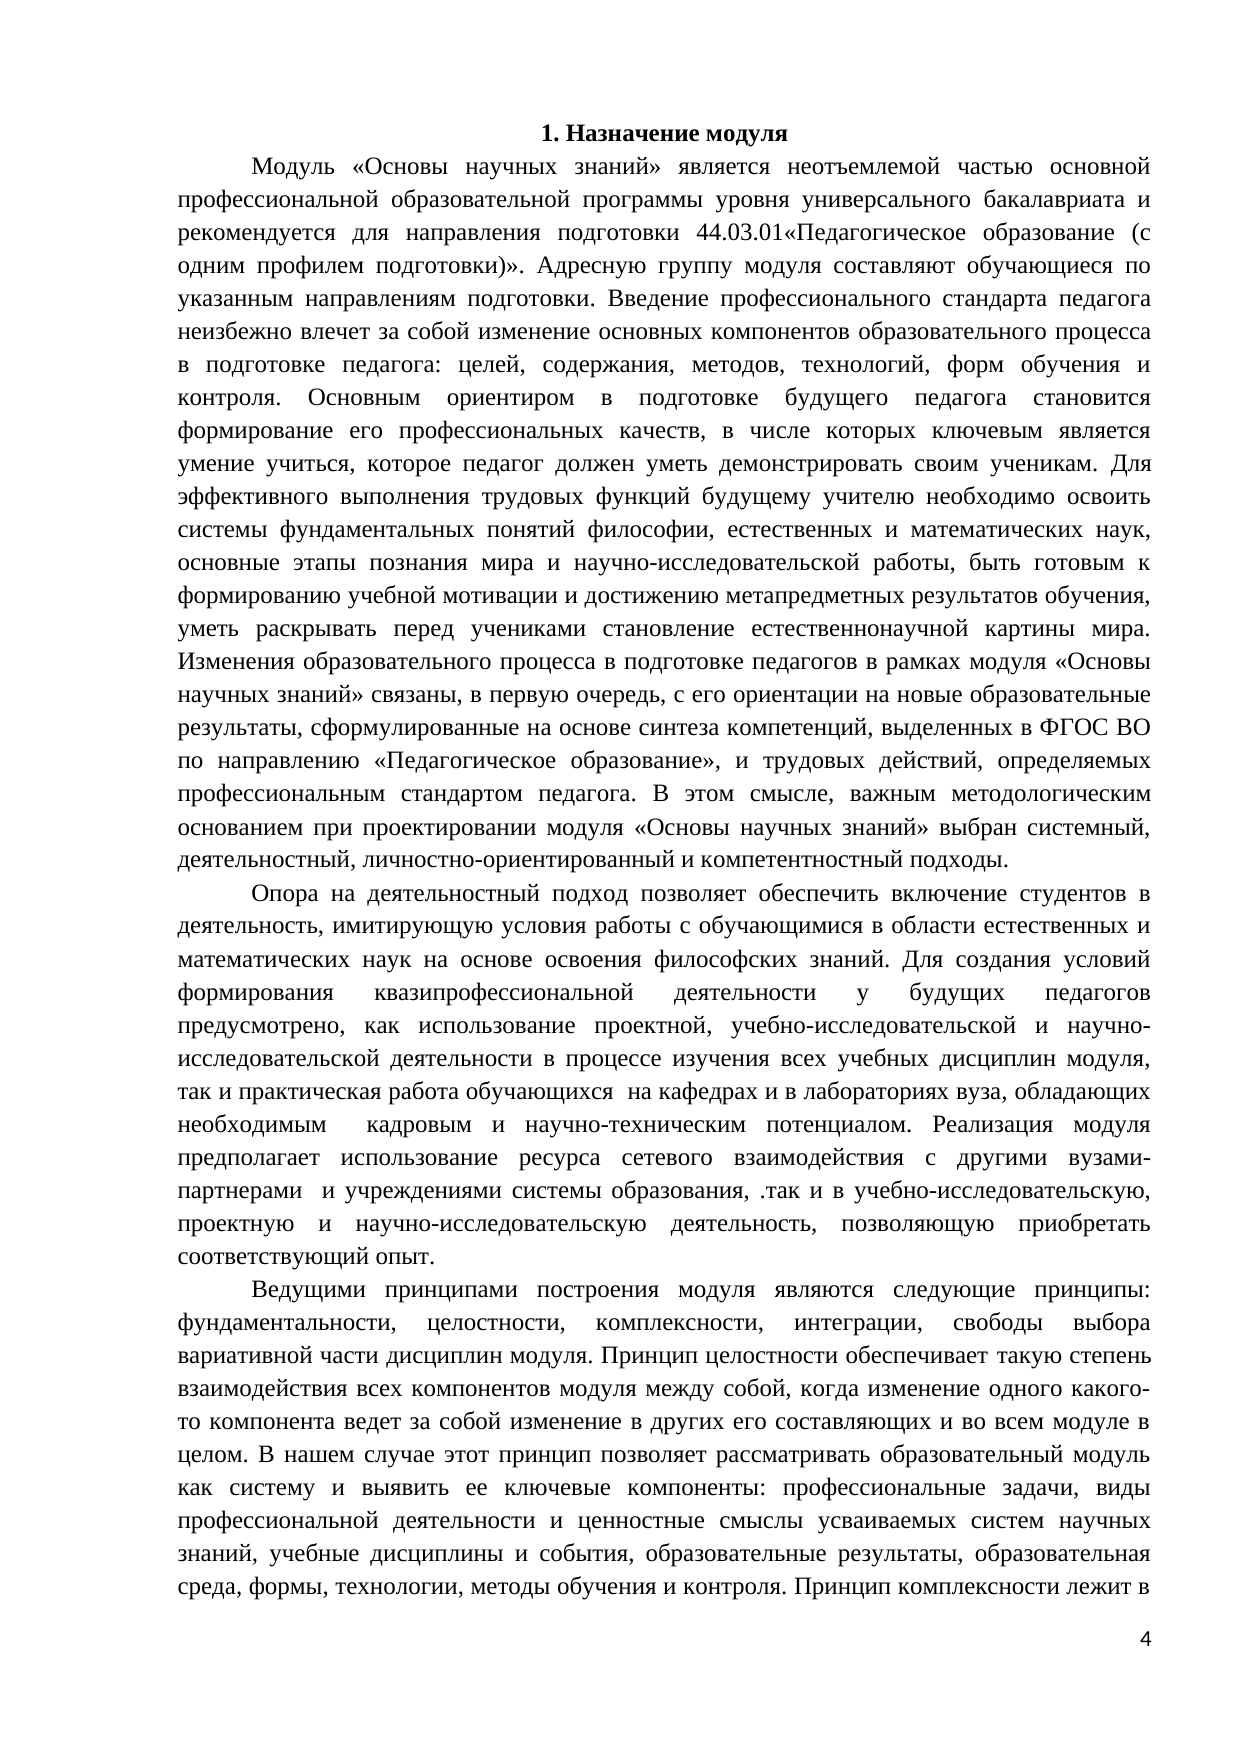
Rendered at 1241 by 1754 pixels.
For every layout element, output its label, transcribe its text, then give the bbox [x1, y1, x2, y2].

subtitle 1. Назначение модуля [177, 118, 1152, 147]
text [177, 1274, 1152, 1600]
text Опора на деятельностный подход позволяет обеспечить включение студентов в деятельность, имитирующую условия работы с обучающимися в области естественных и математических наук на основе освоения философских знаний. Для создания условий формирования квазипрофессиональной деятельности у будущих педагогов предусмотрено, как использование проектной, учебно-исследовательской и научно-исследовательской деятельности в процессе изучения всех учебных дисциплин модуля, так и практическая работа обучающихся на кафедрах и в лабораториях вуза, обладающих необходимым кадровым и научно-техническим потенциалом. Реализация модуля предполагает использование ресурса сетевого взаимодействия с другими вузами-партнерами и учреждениями системы образования, .так и в учебно-исследовательскую, проектную и научно-исследовательскую деятельность, позволяющую приобретать соответствующий опыт. [177, 878, 1152, 1269]
text Модуль «Основы научных знаний» является неотъемлемой частью основной профессиональной образовательной программы уровня универсального бакалавриата и рекомендуется для направления подготовки 44.03.01«Педагогическое образование (с одним профилем подготовки)». Адресную группу модуля составляют обучающиеся по указанным направлениям подготовки. Введение профессионального стандарта педагога неизбежно влечет за собой изменение основных компонентов образовательного процесса в подготовке педагога: целей, содержания, методов, технологий, форм обучения и контроля. Основным ориентиром в подготовке будущего педагога становится формирование его профессиональных качеств, в числе которых ключевым является умение учиться, которое педагог должен уметь демонстрировать своим ученикам. Для эффективного выполнения трудовых функций будущему учителю необходимо освоить системы фундаментальных понятий философии, естественных и математических наук, основные этапы познания мира и научно-исследовательской работы, быть готовым к формированию учебной мотивации и достижению метапредметных результатов обучения, уметь раскрывать перед учениками становление естественнонаучной картины мира. Изменения образовательного процесса в подготовке педагогов в рамках модуля «Основы научных знаний» связаны, в первую очередь, с его ориентации на новые образовательные результаты, сформулированные на основе синтеза компетенций, выделенных в ФГОС ВО по направлению «Педагогическое образование», и трудовых действий, определяемых профессиональным стандартом педагога. В этом смысле, важным методологическим основанием при проектировании модуля «Основы научных знаний» выбран системный, деятельностный, личностно-ориентированный и компетентностный подходы. [177, 151, 1152, 873]
